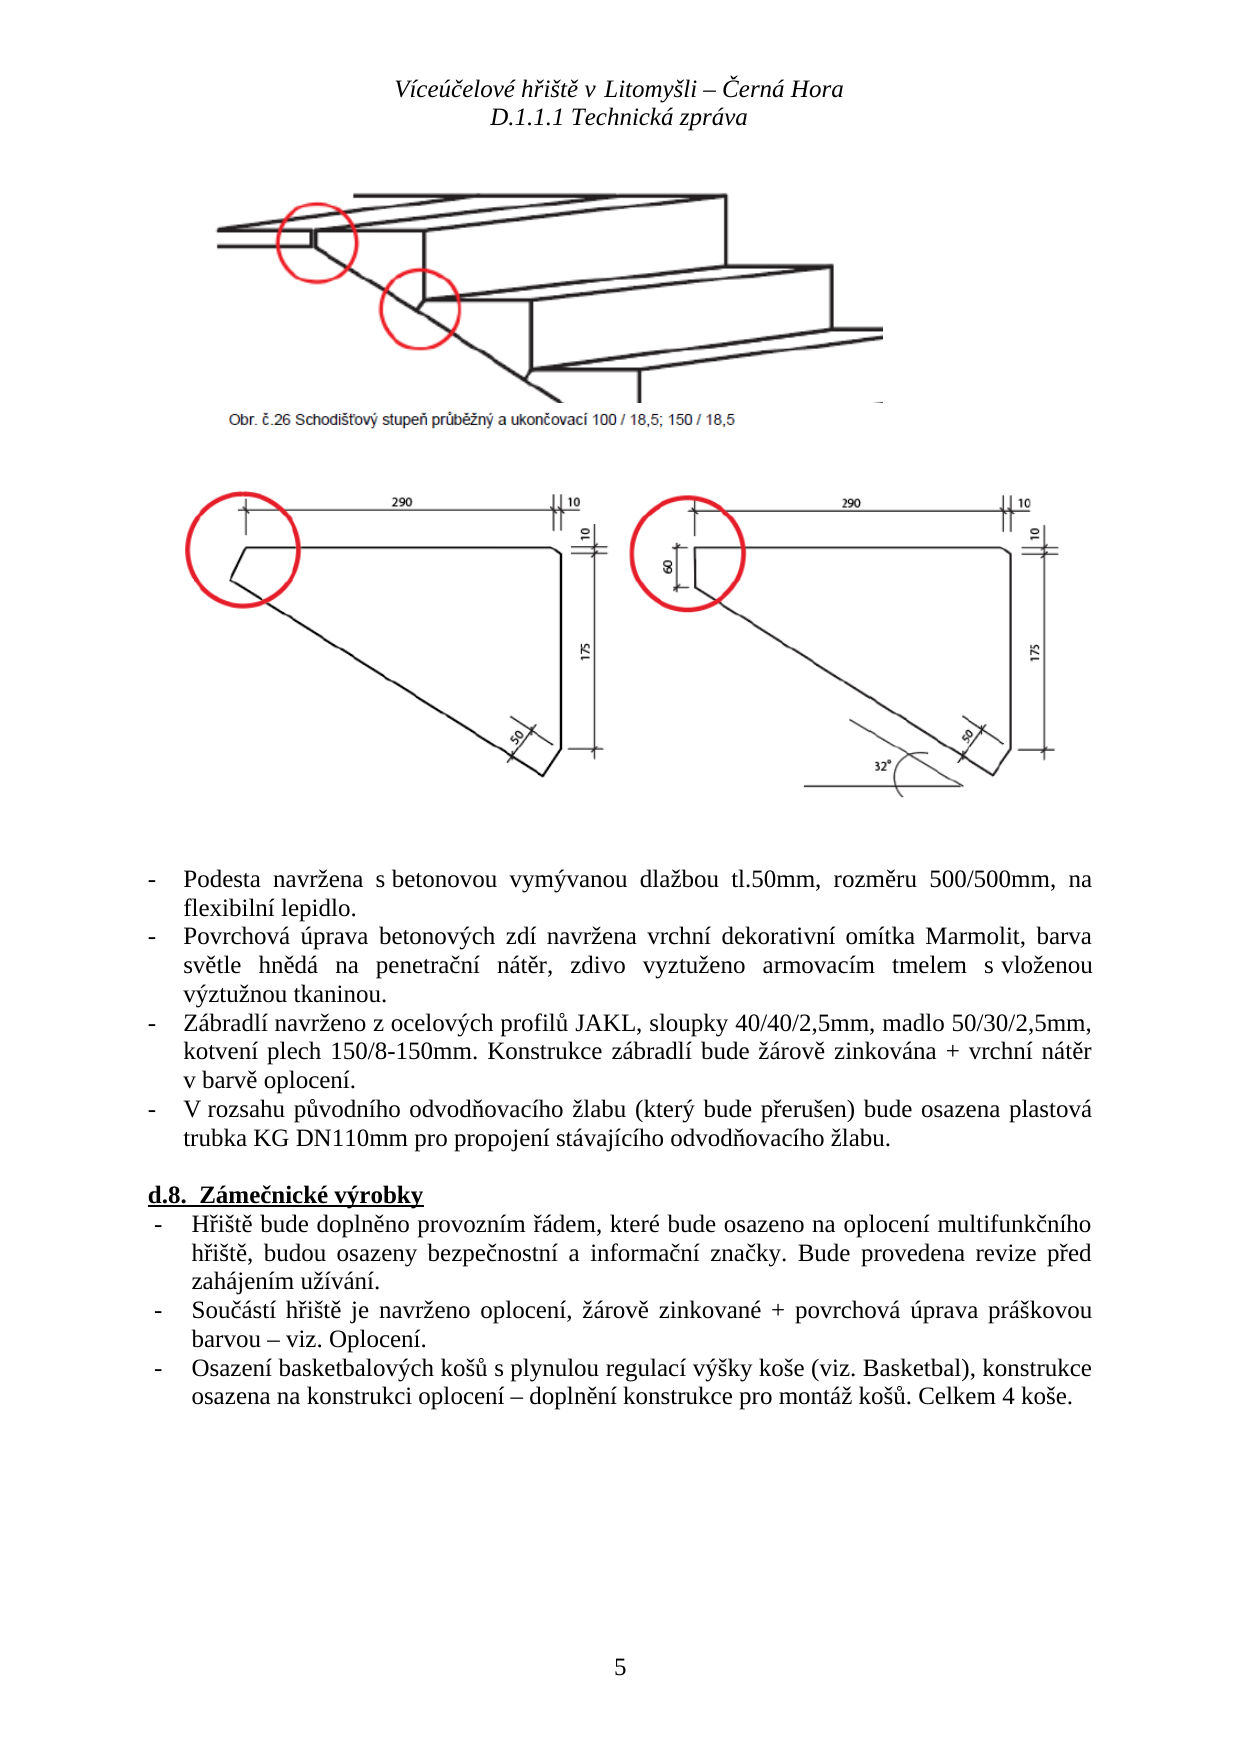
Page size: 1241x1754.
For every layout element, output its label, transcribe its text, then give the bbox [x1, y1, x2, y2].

list Součástí hřiště je navrženo oplocení, žárově zinkované + povrchová úprava práškovou barvou – viz. Oplocení. [154, 1295, 1093, 1353]
list V rozsahu původního odvodňovacího žlabu (který bude přerušen) bude osazena plastová trubka KG DN110mm pro propojení stávajícího odvodňovacího žlabu. [148, 1094, 1093, 1151]
subtitle d.8. Zámečnické výrobky [148, 1180, 1093, 1209]
list Podesta navržena s betonovou vymývanou dlažbou tl.50mm, rozměru 500/500mm, na flexibilní lepidlo. [148, 864, 1093, 921]
list Hřiště bude doplněno provozním řádem, které bude osazeno na oplocení multifunkčního hřiště, budou osazeny bezpečnostní a informační značky. Bude provedena revize před zahájením užívání. [154, 1209, 1093, 1295]
list Povrchová úprava betonových zdí navržena vrchní dekorativní omítka Marmolit, barva světle hnědá na penetrační nátěr, zdivo vyztuženo armovacím tmelem s vloženou výztužnou tkaninou. [148, 921, 1093, 1008]
list Zábradlí navrženo z ocelových profilů JAKL, sloupky 40/40/2,5mm, madlo 50/30/2,5mm, kotvení plech 150/8-150mm. Konstrukce zábradlí bude žárově zinkována + vrchní nátěr v barvě oplocení. [148, 1008, 1093, 1094]
list Osazení basketbalových košů s plynulou regulací výšky koše (viz. Basketbal), konstrukce osazena na konstrukci oplocení – doplnění konstrukce pro montáž košů. Celkem 4 koše. [154, 1353, 1093, 1410]
picture [183, 162, 1070, 807]
